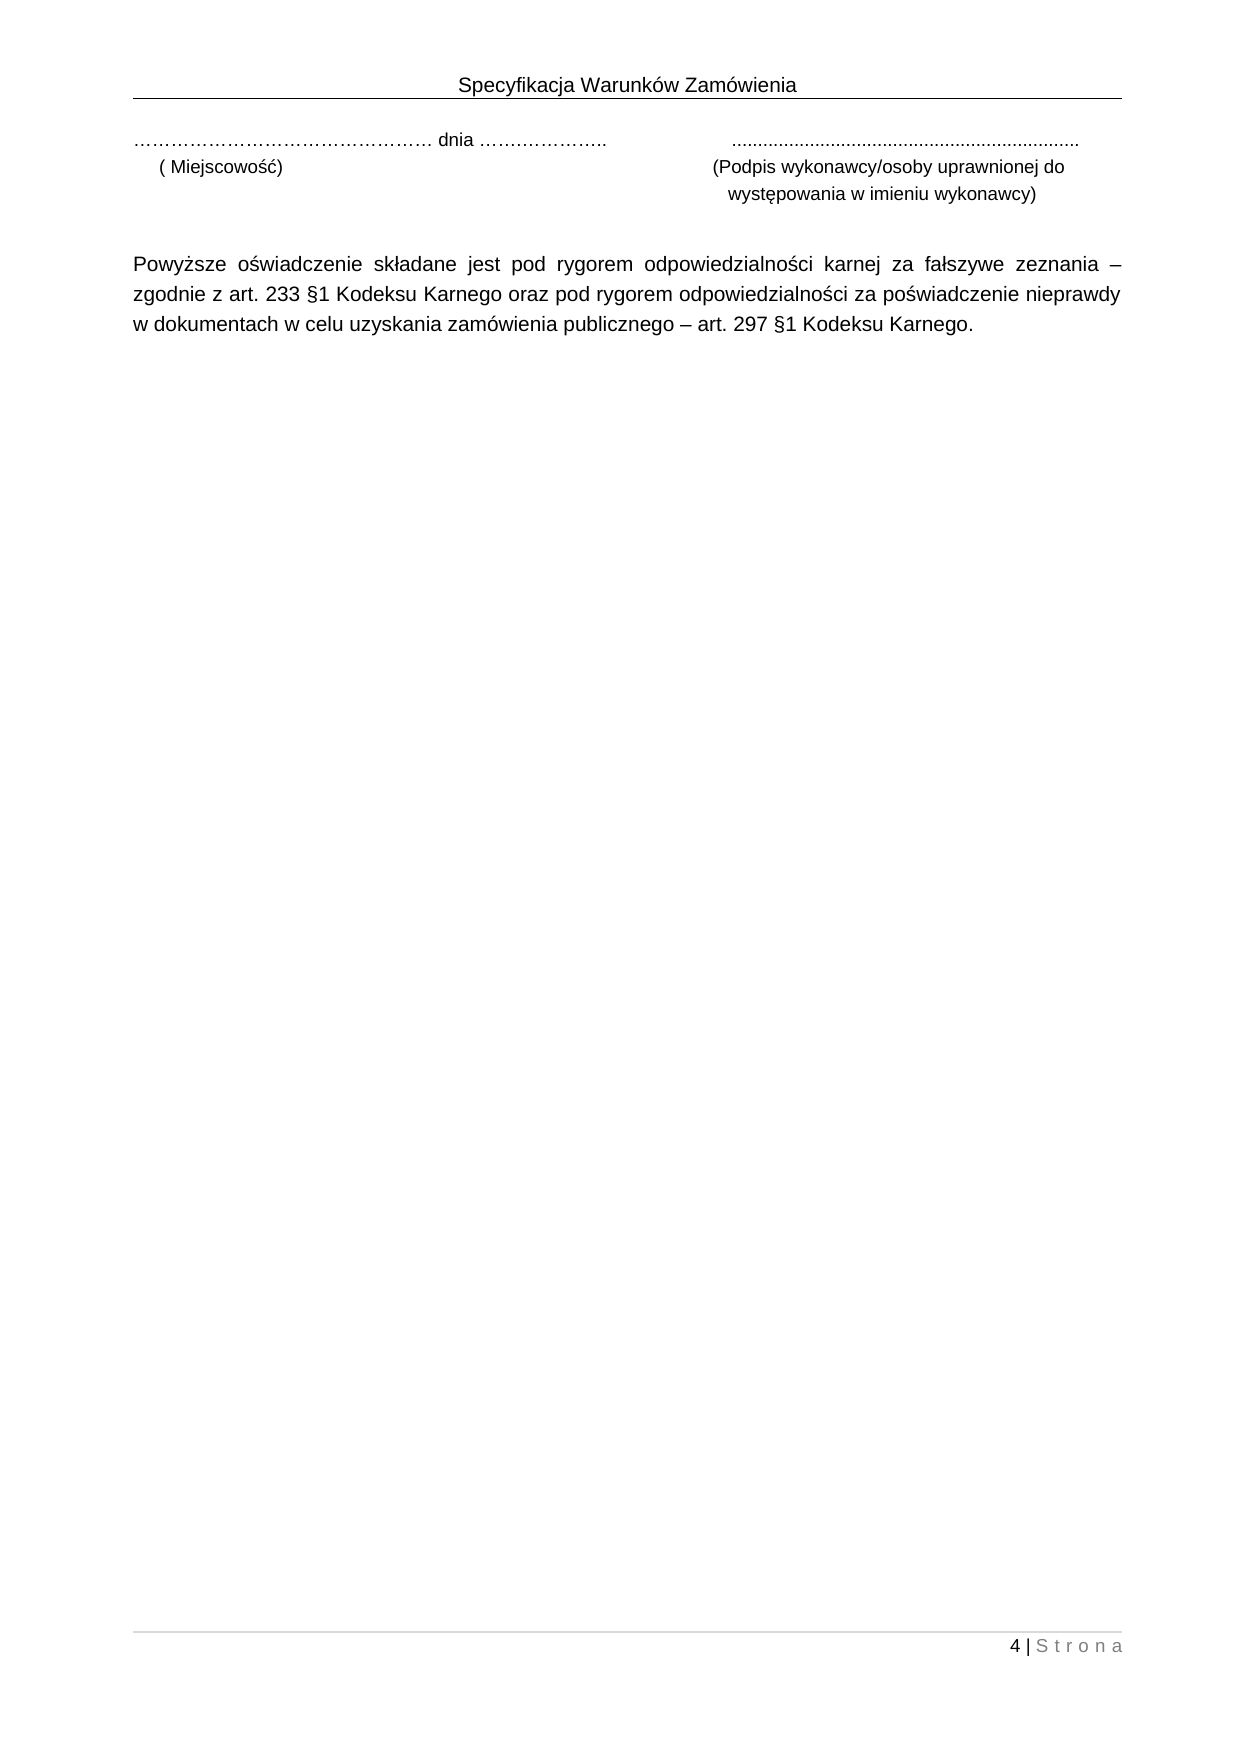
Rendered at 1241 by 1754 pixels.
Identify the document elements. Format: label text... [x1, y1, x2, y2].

text ( Miejscowość) (Podpis wykonawcy/osoby uprawnionej do występowania w imieniu wykonawcy) [133, 156, 1122, 204]
text Powyższe oświadczenie składane jest pod rygorem odpowiedzialności karnej za fałszywe zeznania – zgodnie z art. 233 §1 Kodeksu Karnego oraz pod rygorem odpowiedzialności za poświadczenie nieprawdy w dokumentach w celu uzyskania zamówienia publicznego – art. 297 §1 Kodeksu Karnego. [133, 252, 1122, 336]
text ………………………………………… dnia …….………….. ................................................................... [133, 129, 1122, 151]
